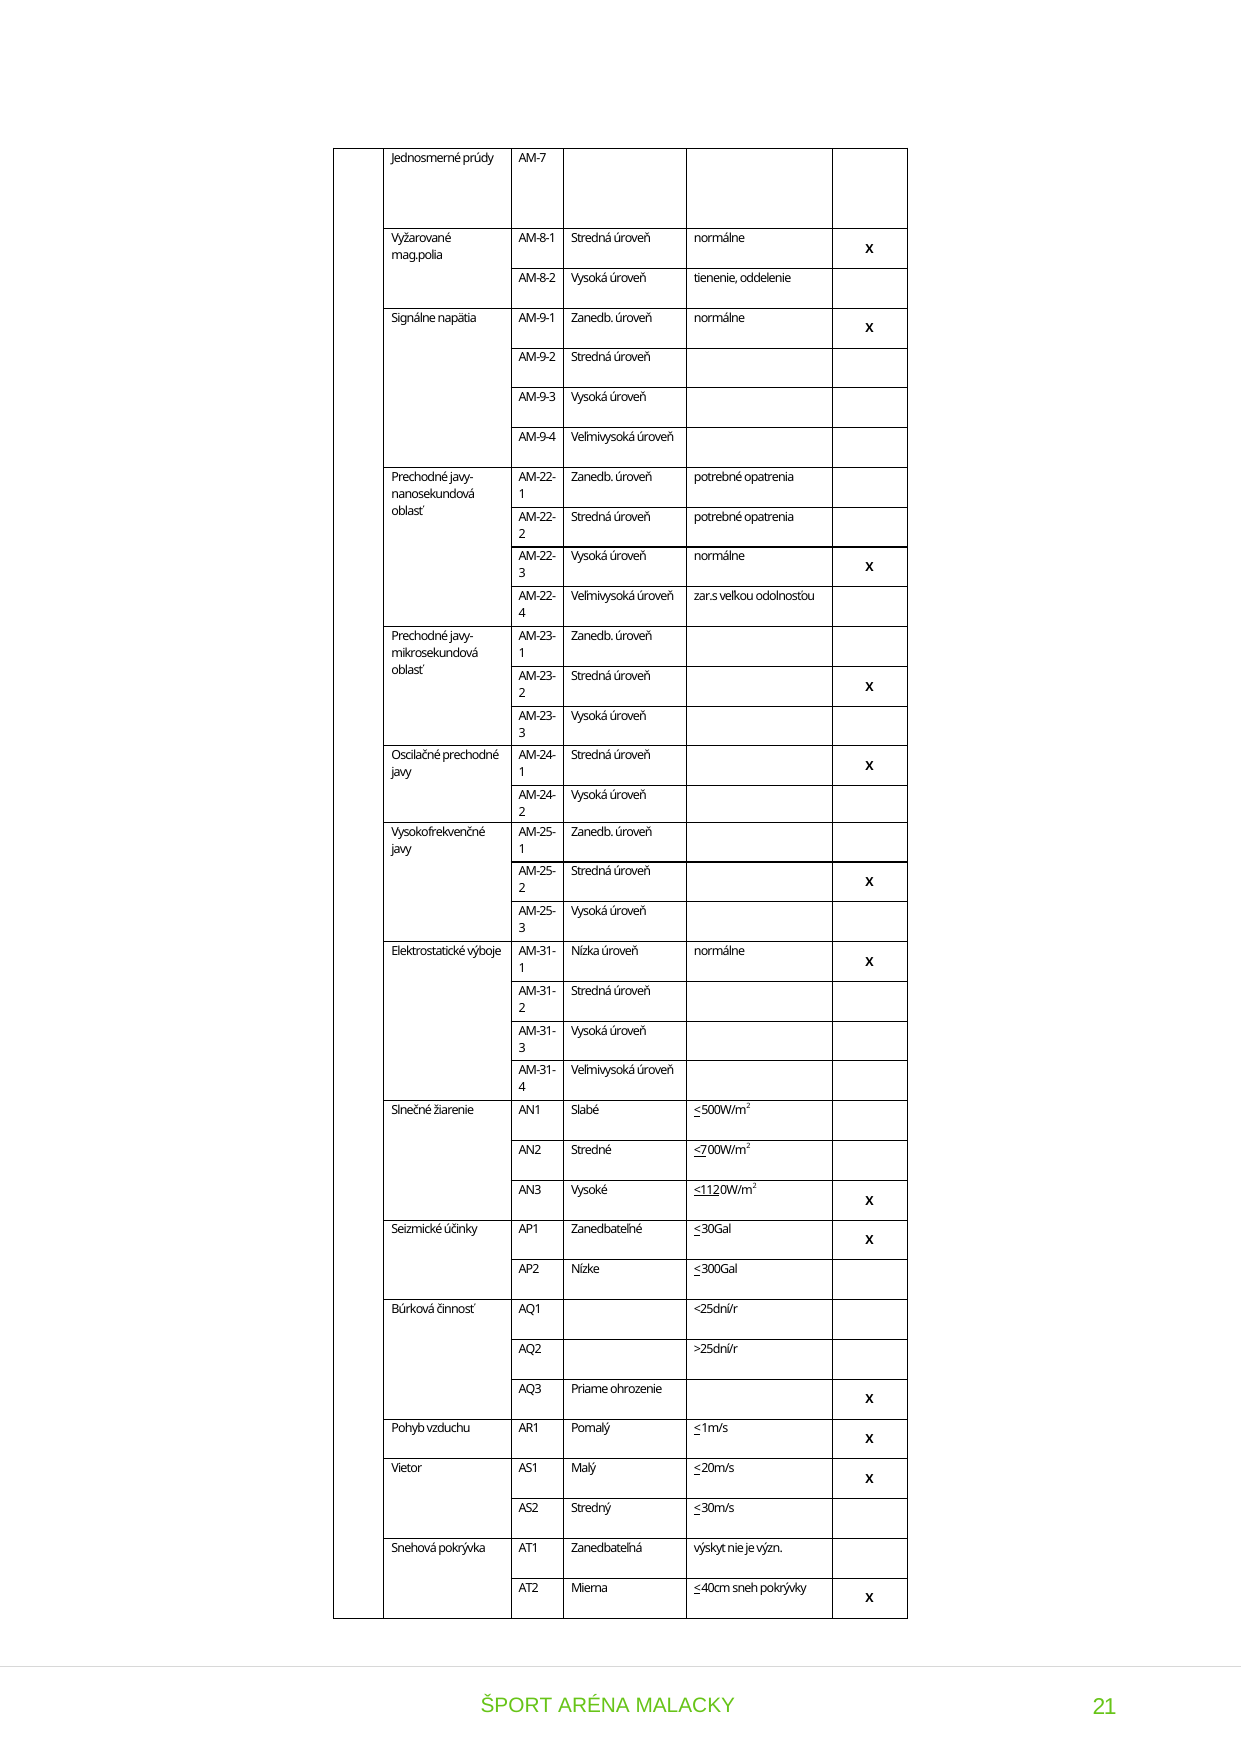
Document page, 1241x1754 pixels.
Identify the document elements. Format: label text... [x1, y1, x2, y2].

table_cell AS2 [512, 1499, 563, 1538]
table_cell Vysoká úroveň [564, 1022, 686, 1060]
table_cell Nízke [564, 1260, 686, 1299]
table_cell Snehová pokrývka [384, 1539, 511, 1617]
table_cell Stredná úroveň [564, 746, 686, 785]
table_cell [687, 746, 832, 785]
table_cell [687, 627, 832, 666]
table_cell Vysoká úroveň [564, 707, 686, 745]
table_cell Stredné [564, 1141, 686, 1180]
table_cell tienenie, oddelenie [687, 269, 832, 308]
table_cell [833, 388, 907, 427]
table_cell [833, 1101, 907, 1140]
table_cell Zanedb. úroveň [564, 309, 686, 347]
table_cell Prechodné javy-nanosekundová oblasť [384, 468, 511, 626]
table_cell [687, 428, 832, 467]
table_cell AM-7 [512, 149, 563, 228]
table_cell [833, 1141, 907, 1180]
table_cell AN1 [512, 1101, 563, 1140]
table_cell normálne [687, 548, 832, 586]
table_cell AM-25-2 [512, 863, 563, 901]
table_cell [833, 1061, 907, 1100]
table_cell AM-24-1 [512, 746, 563, 785]
table_cell AP1 [512, 1221, 563, 1259]
table_cell Stredná úroveň [564, 349, 686, 387]
table_cell <300Gal [687, 1260, 832, 1299]
table_cell [833, 1300, 907, 1339]
table_cell AM-8-2 [512, 269, 563, 308]
table_cell AM-9-3 [512, 388, 563, 427]
table_cell Búrková činnosť [384, 1300, 511, 1418]
table_cell X [833, 746, 907, 785]
table_cell Stredná úroveň [564, 508, 686, 546]
table_cell Mierna [564, 1579, 686, 1617]
table_cell AM-9-4 [512, 428, 563, 467]
table_cell Slnečné žiarenie [384, 1101, 511, 1219]
table_cell <20m/s [687, 1459, 832, 1498]
table_cell normálne [687, 229, 832, 268]
table_cell <700W/m2 [687, 1141, 832, 1180]
table_cell [687, 349, 832, 387]
table_cell [687, 823, 832, 861]
table_cell [687, 707, 832, 745]
table_cell AQ2 [512, 1340, 563, 1379]
table_cell AM-22-4 [512, 587, 563, 626]
table_cell AQ3 [512, 1380, 563, 1418]
table_cell [687, 902, 832, 941]
table_cell potrebné opatrenia [687, 508, 832, 546]
table_cell [833, 1022, 907, 1060]
table_cell [833, 1260, 907, 1299]
table_cell [687, 1022, 832, 1060]
table_cell <1120W/m2 [687, 1181, 832, 1219]
table_cell X [833, 1420, 907, 1458]
table_cell [833, 707, 907, 745]
table_cell AM-25-3 [512, 902, 563, 941]
table_cell Zanedb. úroveň [564, 823, 686, 861]
table_cell <40cm sneh pokrývky [687, 1579, 832, 1617]
table_cell Vysoká úroveň [564, 786, 686, 822]
table_cell Zanedbateľná [564, 1539, 686, 1578]
table_cell AN2 [512, 1141, 563, 1180]
table_cell Vyžarované mag.polia [384, 229, 511, 308]
table_cell AM-22-2 [512, 508, 563, 546]
table_cell Stredná úroveň [564, 982, 686, 1021]
table_cell [833, 1340, 907, 1379]
table_cell potrebné opatrenia [687, 468, 832, 507]
table_cell X [833, 667, 907, 706]
table_cell [833, 982, 907, 1021]
table_cell [833, 823, 907, 861]
table_cell X [833, 863, 907, 901]
table_cell Signálne napätia [384, 309, 511, 467]
table_cell [833, 468, 907, 507]
table_cell [687, 149, 832, 228]
table_cell Vysoké [564, 1181, 686, 1219]
table_cell [564, 1340, 686, 1379]
table_cell Vysoká úroveň [564, 548, 686, 586]
table_cell [687, 863, 832, 901]
table_cell X [833, 309, 907, 347]
table_cell Veľmivysoká úroveň [564, 1061, 686, 1100]
table_cell Vysokofrekvenčné javy [384, 823, 511, 941]
table_cell [833, 627, 907, 666]
table_cell <500W/m2 [687, 1101, 832, 1140]
table_cell AM-25-1 [512, 823, 563, 861]
table_cell X [833, 548, 907, 586]
table_cell X [833, 229, 907, 268]
table_cell AM-23-3 [512, 707, 563, 745]
table_cell AM-31-2 [512, 982, 563, 1021]
table_cell [833, 428, 907, 467]
table_cell [833, 508, 907, 546]
table_cell Prechodné javy-mikrosekundová oblasť [384, 627, 511, 745]
table_cell AM-31-1 [512, 942, 563, 981]
table_cell Nízka úroveň [564, 942, 686, 981]
table_cell Pomalý [564, 1420, 686, 1458]
table_cell AT1 [512, 1539, 563, 1578]
table_cell Malý [564, 1459, 686, 1498]
table_cell výskyt nie je význ. [687, 1539, 832, 1578]
table_cell [833, 349, 907, 387]
table_cell [564, 1300, 686, 1339]
table_cell Vietor [384, 1459, 511, 1538]
table_cell [833, 1499, 907, 1538]
table_cell Elektrostatické výboje [384, 942, 511, 1100]
table_cell [687, 388, 832, 427]
table_cell AM-31-4 [512, 1061, 563, 1100]
table_cell Veľmivysoká úroveň [564, 428, 686, 467]
table_cell Zanedb. úroveň [564, 468, 686, 507]
table_cell Pohyb vzduchu [384, 1420, 511, 1458]
table_cell AM-9-2 [512, 349, 563, 387]
table_cell Jednosmerné prúdy [384, 149, 511, 228]
table_cell [833, 269, 907, 308]
table_cell [833, 149, 907, 228]
table_cell AM-23-1 [512, 627, 563, 666]
table_cell AM-31-3 [512, 1022, 563, 1060]
table_cell X [833, 1459, 907, 1498]
table_cell AQ1 [512, 1300, 563, 1339]
table_cell [687, 1380, 832, 1418]
table_cell Vysoká úroveň [564, 902, 686, 941]
table_cell AM-9-1 [512, 309, 563, 347]
table_cell AS1 [512, 1459, 563, 1498]
table_cell Stredný [564, 1499, 686, 1538]
table_cell [687, 1061, 832, 1100]
table_cell X [833, 1380, 907, 1418]
table_cell Oscilačné prechodné javy [384, 746, 511, 822]
table_cell Stredná úroveň [564, 229, 686, 268]
table_cell <30Gal [687, 1221, 832, 1259]
table_cell AR1 [512, 1420, 563, 1458]
table_cell Vysoká úroveň [564, 269, 686, 308]
table_cell Priame ohrozenie [564, 1380, 686, 1418]
table_cell [687, 982, 832, 1021]
table_cell AP2 [512, 1260, 563, 1299]
table_cell X [833, 1181, 907, 1219]
table_cell >25dní/r [687, 1340, 832, 1379]
table_cell Vysoká úroveň [564, 388, 686, 427]
table_cell AN3 [512, 1181, 563, 1219]
table_cell [833, 786, 907, 822]
table_cell <30m/s [687, 1499, 832, 1538]
table_cell AM-23-2 [512, 667, 563, 706]
table_cell [833, 1539, 907, 1578]
table_cell [687, 667, 832, 706]
table_cell X [833, 942, 907, 981]
table_cell <1m/s [687, 1420, 832, 1458]
table_cell AM-24-2 [512, 786, 563, 822]
table_cell zar.s veľkou odolnosťou [687, 587, 832, 626]
table_cell AM-22-1 [512, 468, 563, 507]
table_cell Seizmické účinky [384, 1221, 511, 1299]
table_cell AM-22-3 [512, 548, 563, 586]
table_cell Zanedb. úroveň [564, 627, 686, 666]
table_cell <25dní/r [687, 1300, 832, 1339]
table_cell Slabé [564, 1101, 686, 1140]
table_cell normálne [687, 309, 832, 347]
table_cell Veľmivysoká úroveň [564, 587, 686, 626]
table_cell X [833, 1221, 907, 1259]
table_cell [833, 587, 907, 626]
table_cell Stredná úroveň [564, 667, 686, 706]
table_cell normálne [687, 942, 832, 981]
table_cell [687, 786, 832, 822]
table_cell Stredná úroveň [564, 863, 686, 901]
table_cell AM-8-1 [512, 229, 563, 268]
table_cell X [833, 1579, 907, 1617]
table_cell [564, 149, 686, 228]
table_cell Zanedbateľné [564, 1221, 686, 1259]
table_cell [833, 902, 907, 941]
table_cell AT2 [512, 1579, 563, 1617]
